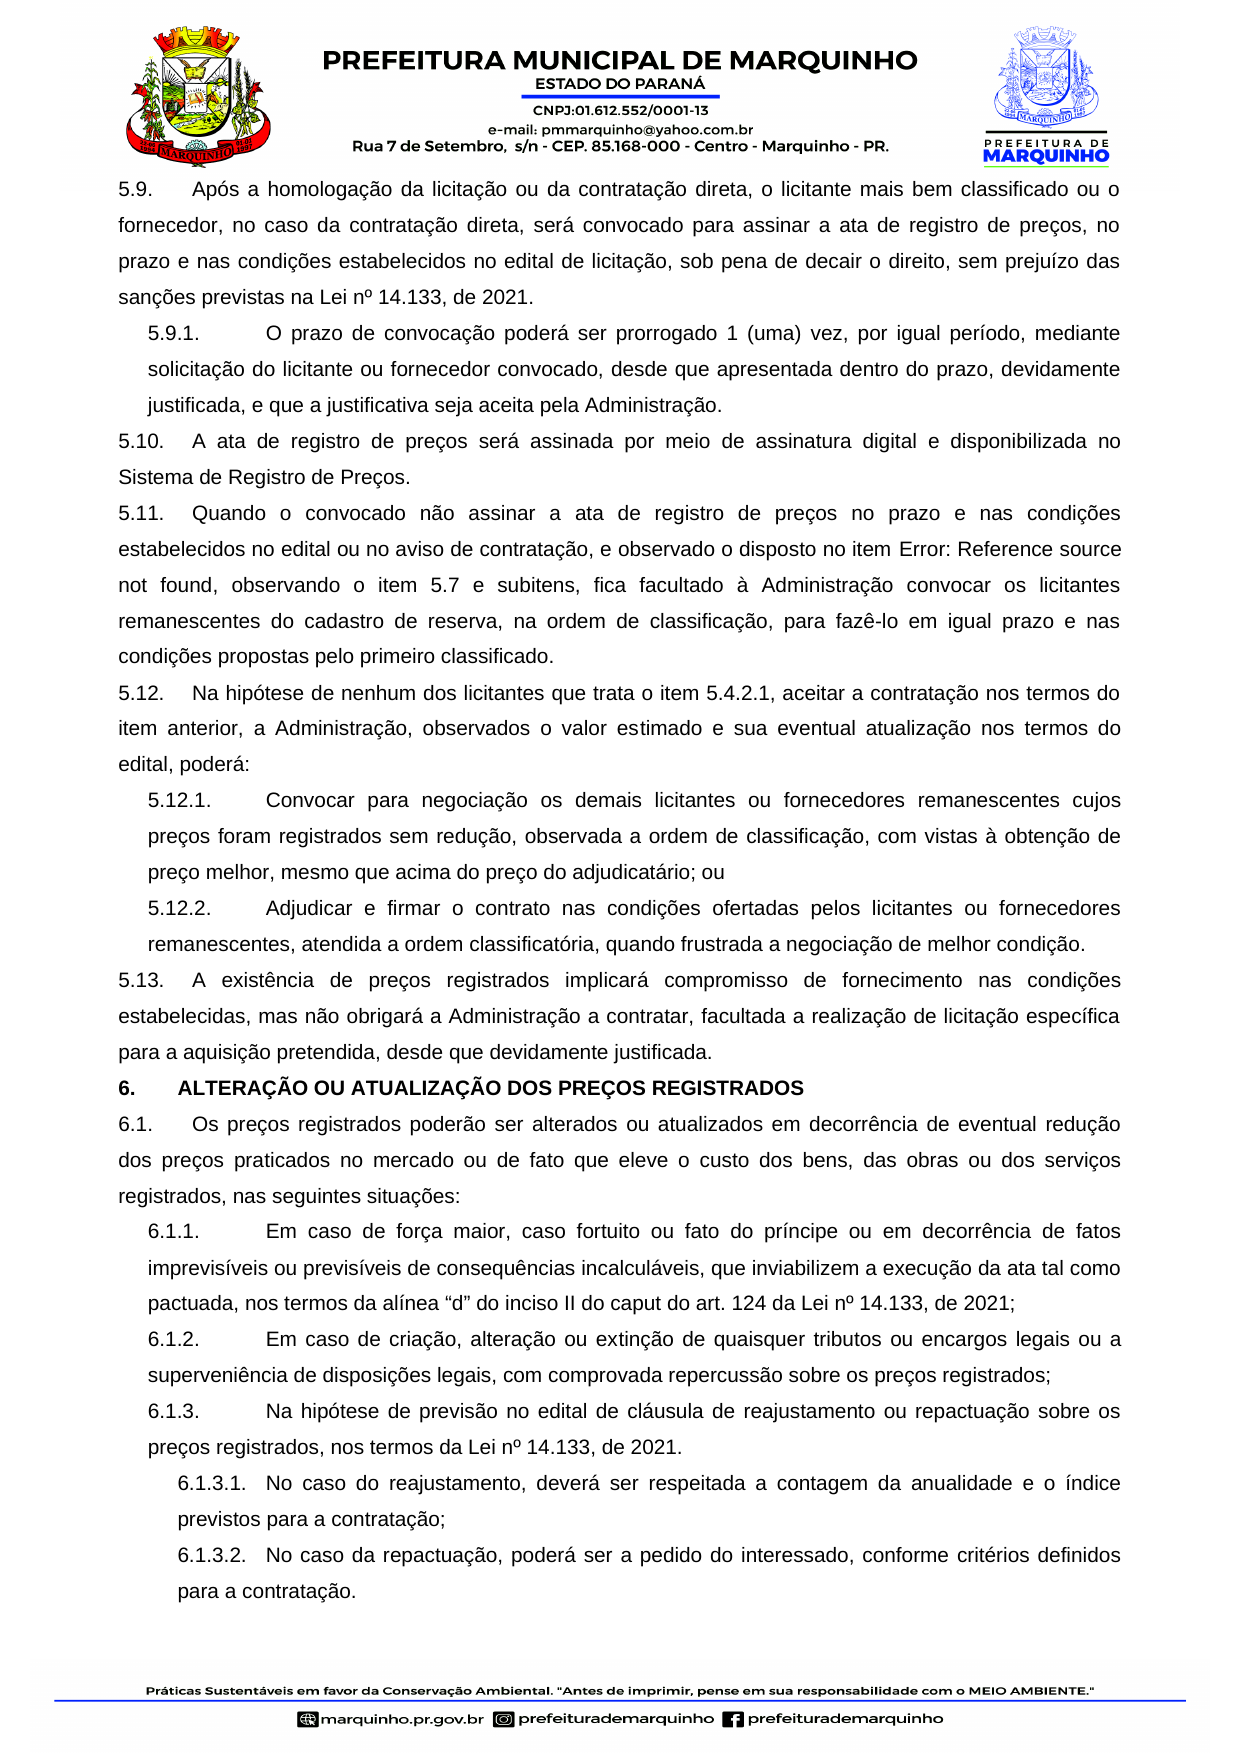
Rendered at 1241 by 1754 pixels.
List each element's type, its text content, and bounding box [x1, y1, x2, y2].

list Na hipótese de nenhum dos licitantes que trata o item 5.4.2.1, aceitar a contratação nos termos do item anterior, a Administração, observados o valor estimado e sua eventual atualização nos termos do edital, poderá: [118, 680, 1122, 776]
list O prazo de convocação poderá ser prorrogado 1 (uma) vez, por igual período, mediante solicitação do licitante ou fornecedor convocado, desde que apresentada dentro do prazo, devidamente justificada, e que a justificativa seja aceita pela Administração. [148, 321, 1122, 417]
list Na hipótese de previsão no edital de cláusula de reajustamento ou repactuação sobre os preços registrados, nos termos da Lei nº 14.133, de 2021. [148, 1399, 1122, 1459]
list Convocar para negociação os demais licitantes ou fornecedores remanescentes cujos preços foram registrados sem redução, observada a ordem de classificação, com vistas à obtenção de preço melhor, mesmo que acima do preço do adjudicatário; ou [148, 788, 1122, 884]
picture [30, 1659, 1210, 1753]
picture [60, 0, 1181, 191]
list A existência de preços registrados implicará compromisso de fornecimento nas condições estabelecidas, mas não obrigará a Administração a contratar, facultada a realização de licitação específica para a aquisição pretendida, desde que devidamente justificada. [118, 968, 1122, 1064]
list No caso do reajustamento, deverá ser respeitada a contagem da anualidade e o índice previstos para a contratação; [177, 1471, 1122, 1531]
list Os preços registrados poderão ser alterados ou atualizados em decorrência de eventual redução dos preços praticados no mercado ou de fato que eleve o custo dos bens, das obras ou dos serviços registrados, nas seguintes situações: [118, 1112, 1122, 1207]
list No caso da repactuação, poderá ser a pedido do interessado, conforme critérios definidos para a contratação. [177, 1543, 1122, 1603]
list Em caso de criação, alteração ou extinção de quaisquer tributos ou encargos legais ou a superveniência de disposições legais, com comprovada repercussão sobre os preços registrados; [148, 1327, 1122, 1387]
list Quando o convocado não assinar a ata de registro de preços no prazo e nas condições estabelecidos no edital ou no aviso de contratação, e observado o disposto no item 5.7, observando o item 5.7 e subitens, fica facultado à Administração convocar os licitantes remanescentes do cadastro de reserva, na ordem de classificação, para fazê-lo em igual prazo e nas condições propostas pelo primeiro classificado. [118, 501, 1122, 668]
list ALTERAÇÃO OU ATUALIZAÇÃO DOS PREÇOS REGISTRADOS [118, 1076, 1122, 1099]
list Adjudicar e firmar o contrato nas condições ofertadas pelos licitantes ou fornecedores remanescentes, atendida a ordem classificatória, quando frustrada a negociação de melhor condição. [148, 896, 1122, 956]
list Em caso de força maior, caso fortuito ou fato do príncipe ou em decorrência de fatos imprevisíveis ou previsíveis de consequências incalculáveis, que inviabilizem a execução da ata tal como pactuada, nos termos da alínea “d” do inciso II do caput do art. 124 da Lei nº 14.133, de 2021; [148, 1219, 1122, 1315]
list Após a homologação da licitação ou da contratação direta, o licitante mais bem classificado ou o fornecedor, no caso da contratação direta, será convocado para assinar a ata de registro de preços, no prazo e nas condições estabelecidos no edital de licitação, sob pena de decair o direito, sem prejuízo das sanções previstas na Lei nº 14.133, de 2021. [118, 177, 1122, 309]
list A ata de registro de preços será assinada por meio de assinatura digital e disponibilizada no Sistema de Registro de Preços. [118, 429, 1122, 489]
